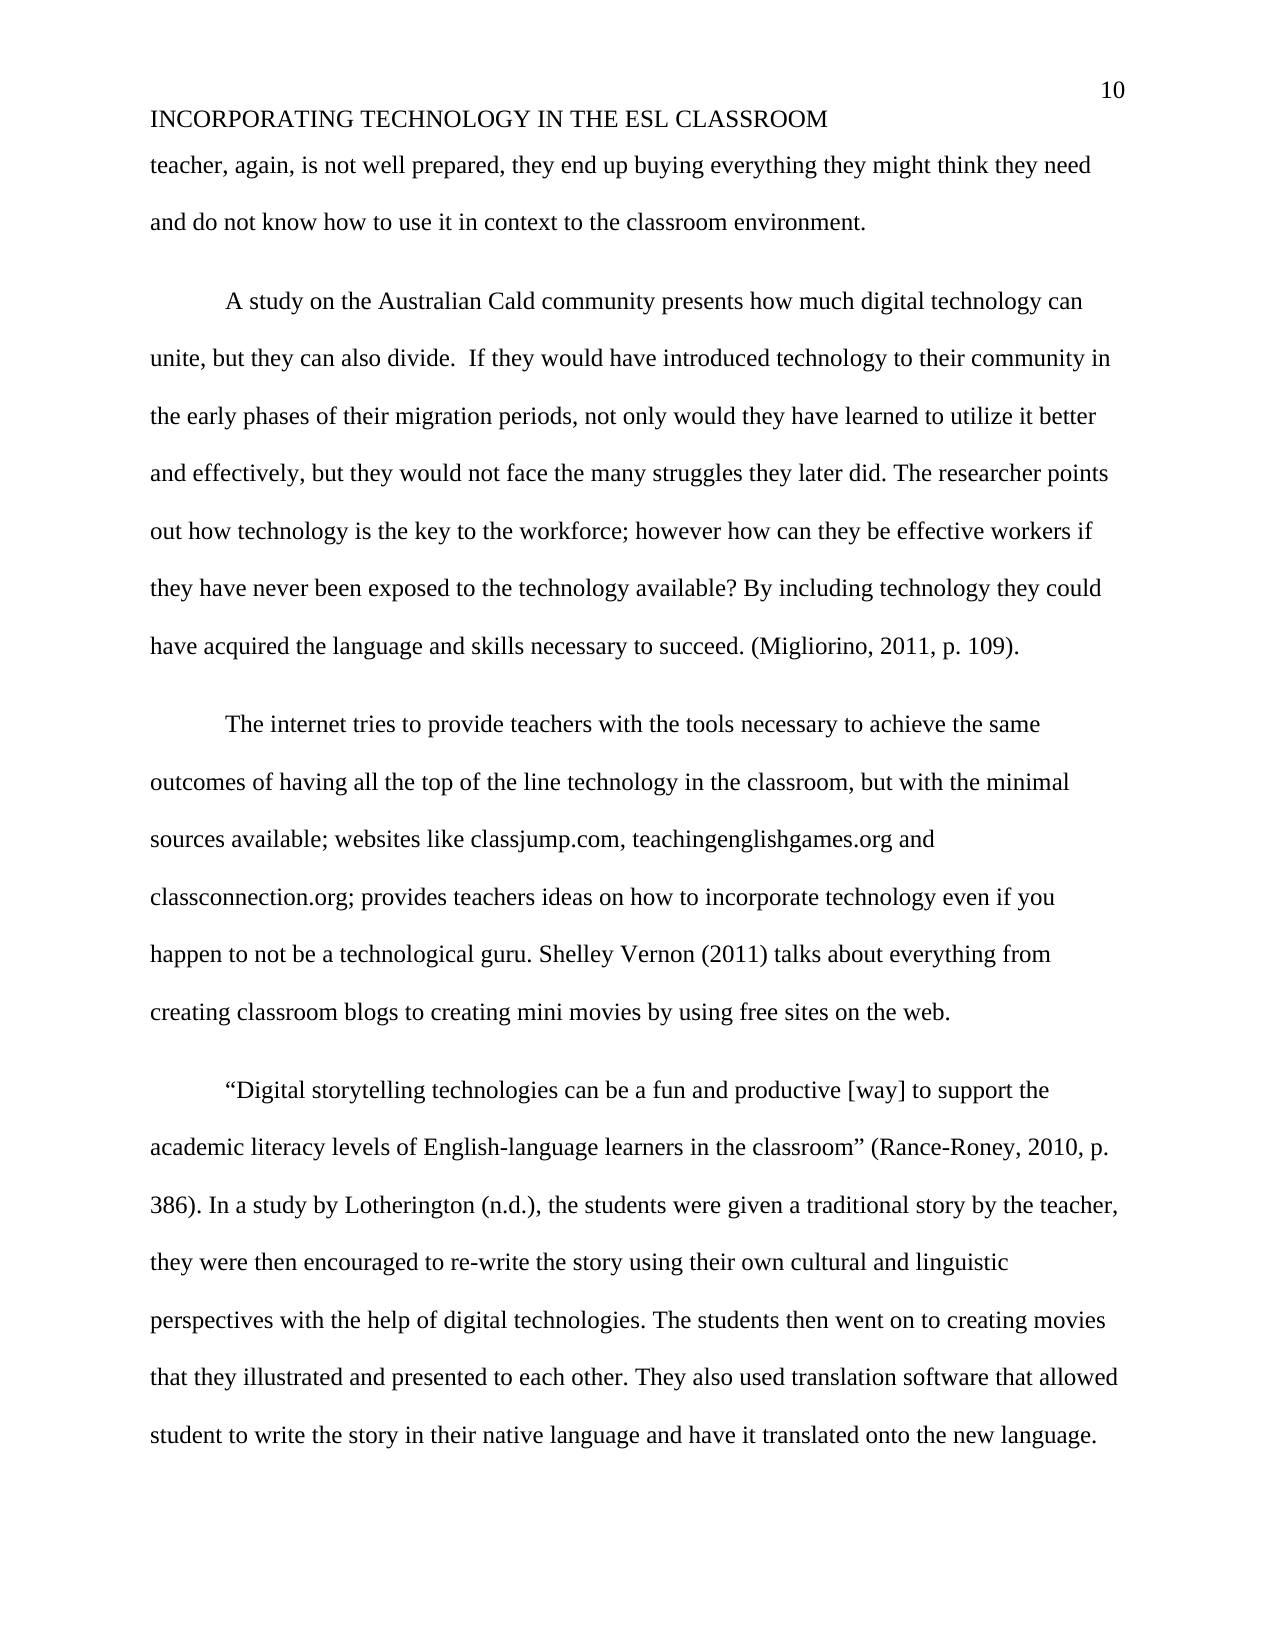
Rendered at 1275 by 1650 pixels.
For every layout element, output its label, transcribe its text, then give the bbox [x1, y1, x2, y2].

text A study on the Australian Cald community presents how much digital technology can unite, but they can also divide. If they would have introduced technology to their community in the early phases of their migration periods, not only would they have learned to utilize it better and effectively, but they would not face the many struggles they later did. The researcher points out how technology is the key to the workforce; however how can they be effective workers if they have never been exposed to the technology available? By including technology they could have acquired the language and skills necessary to succeed. (Migliorino, 2011, p. 109). [150, 286, 1125, 659]
text The internet tries to provide teachers with the tools necessary to achieve the same outcomes of having all the top of the line technology in the classroom, but with the minimal sources available; websites like classjump.com, teachingenglishgames.org and classconnection.org; provides teachers ideas on how to incorporate technology even if you happen to not be a technological guru. Shelley Vernon (2011) talks about everything from creating classroom blogs to creating mini movies by using free sites on the web. [150, 709, 1125, 1025]
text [150, 1075, 1125, 1449]
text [150, 150, 1125, 236]
